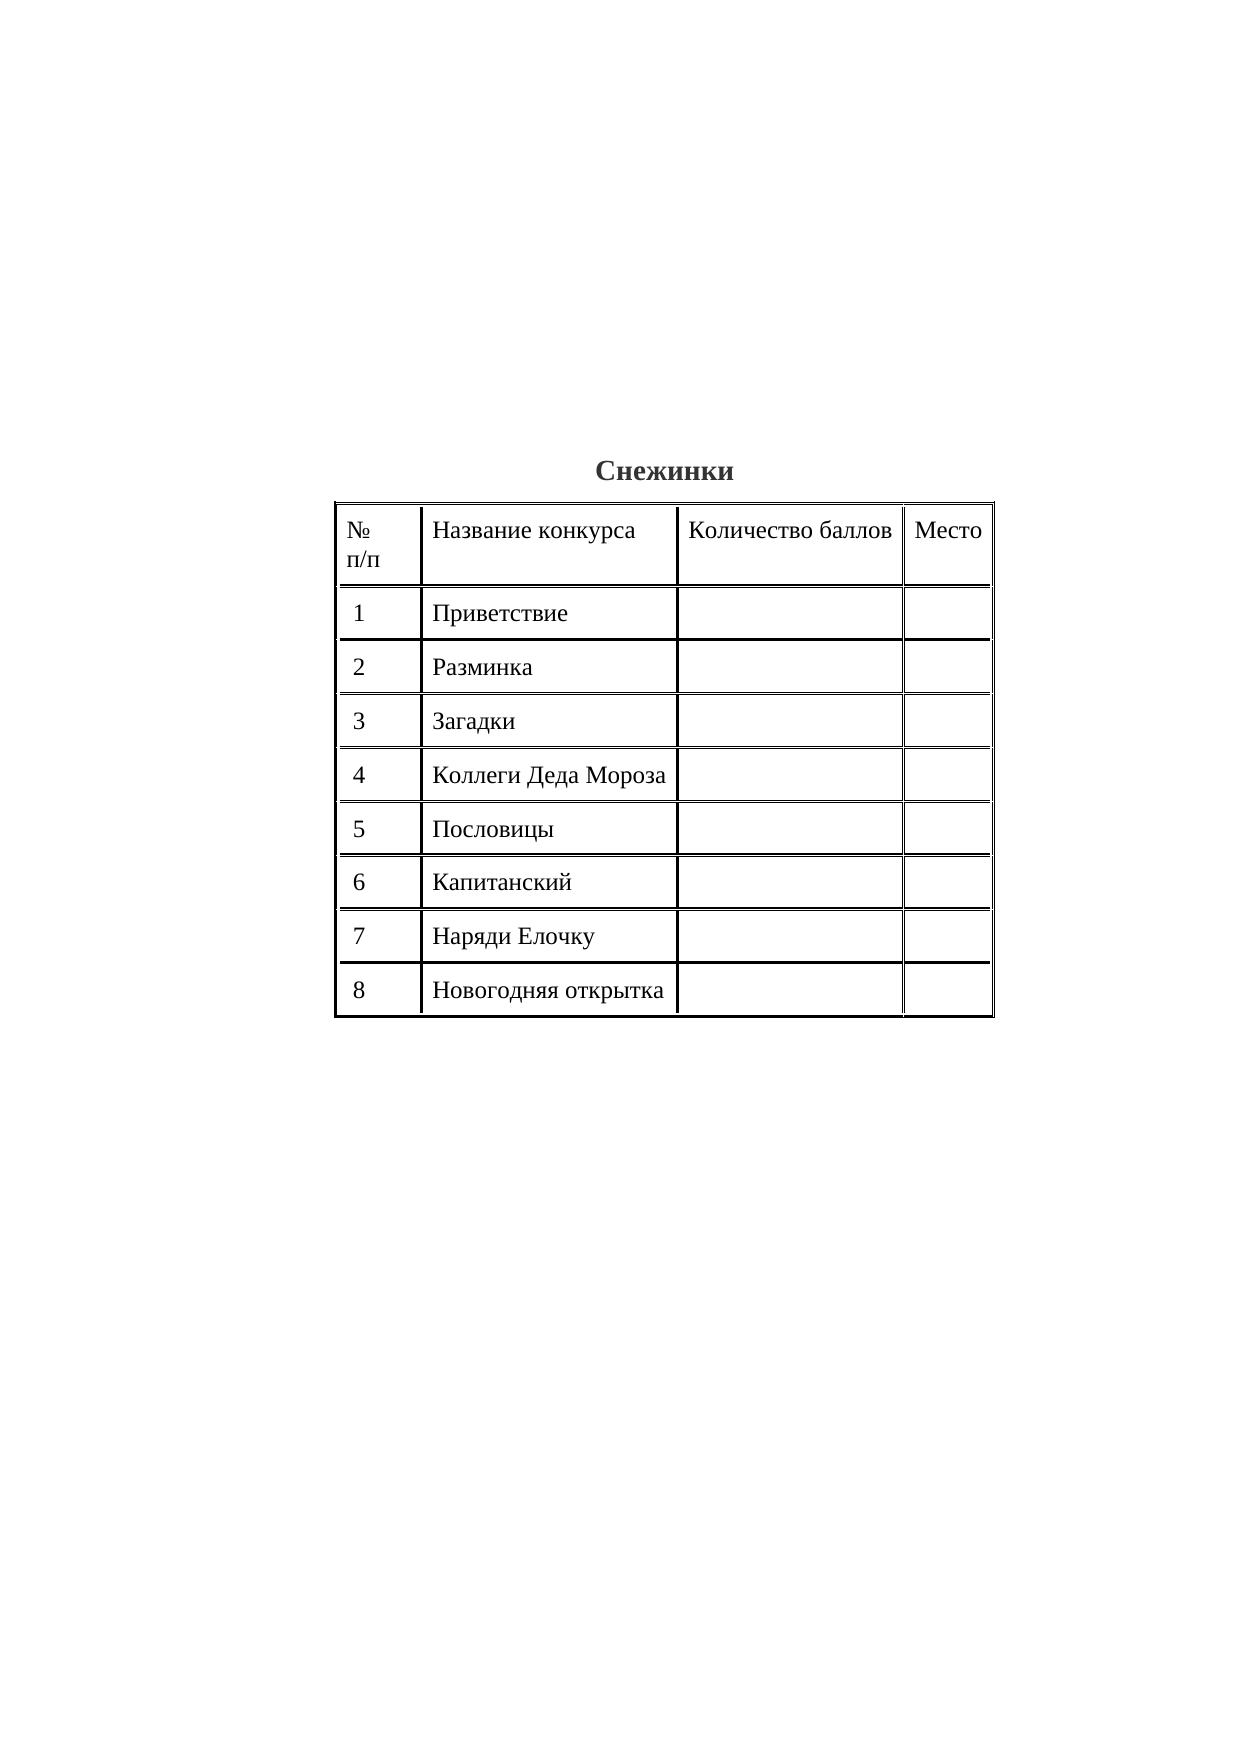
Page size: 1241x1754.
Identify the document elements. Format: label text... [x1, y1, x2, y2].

table_cell [904, 692, 993, 746]
table_cell 5 [337, 800, 420, 853]
table_cell [905, 907, 992, 961]
table_cell [679, 857, 902, 907]
table_cell [679, 803, 902, 853]
table_cell [679, 695, 902, 746]
table_cell [905, 584, 992, 638]
table_cell Пословицы [423, 803, 676, 853]
table_cell Новогодняя открытка [421, 964, 677, 1015]
table_cell [905, 638, 993, 692]
table_cell [677, 964, 903, 1015]
table_cell 4 [336, 746, 421, 799]
table_header № п/п [337, 505, 421, 584]
table_cell [904, 961, 992, 1015]
table_header Количество баллов [677, 505, 903, 584]
table_cell Коллеги Деда Мороза [423, 749, 676, 799]
table_cell [679, 749, 902, 799]
table_cell 2 [336, 638, 420, 692]
table_cell Приветствие [423, 588, 676, 638]
table_cell [904, 746, 993, 799]
table_cell [679, 588, 902, 638]
table_cell [905, 800, 992, 853]
table_cell 3 [336, 692, 421, 746]
table_cell Загадки [423, 695, 676, 746]
table_cell [905, 853, 992, 907]
table_cell Наряди Елочку [423, 911, 676, 961]
table_cell 8 [337, 961, 421, 1015]
text Снежинки [177, 453, 1152, 487]
table_cell [679, 641, 902, 692]
table_cell 7 [337, 907, 420, 961]
table_cell [679, 911, 902, 961]
table_header Место [904, 505, 992, 584]
table_cell Разминка [423, 641, 676, 692]
table_header Название конкурса [421, 505, 677, 584]
table_cell 6 [337, 853, 420, 907]
table_cell Капитанский [423, 857, 676, 907]
table_cell 1 [337, 584, 420, 638]
